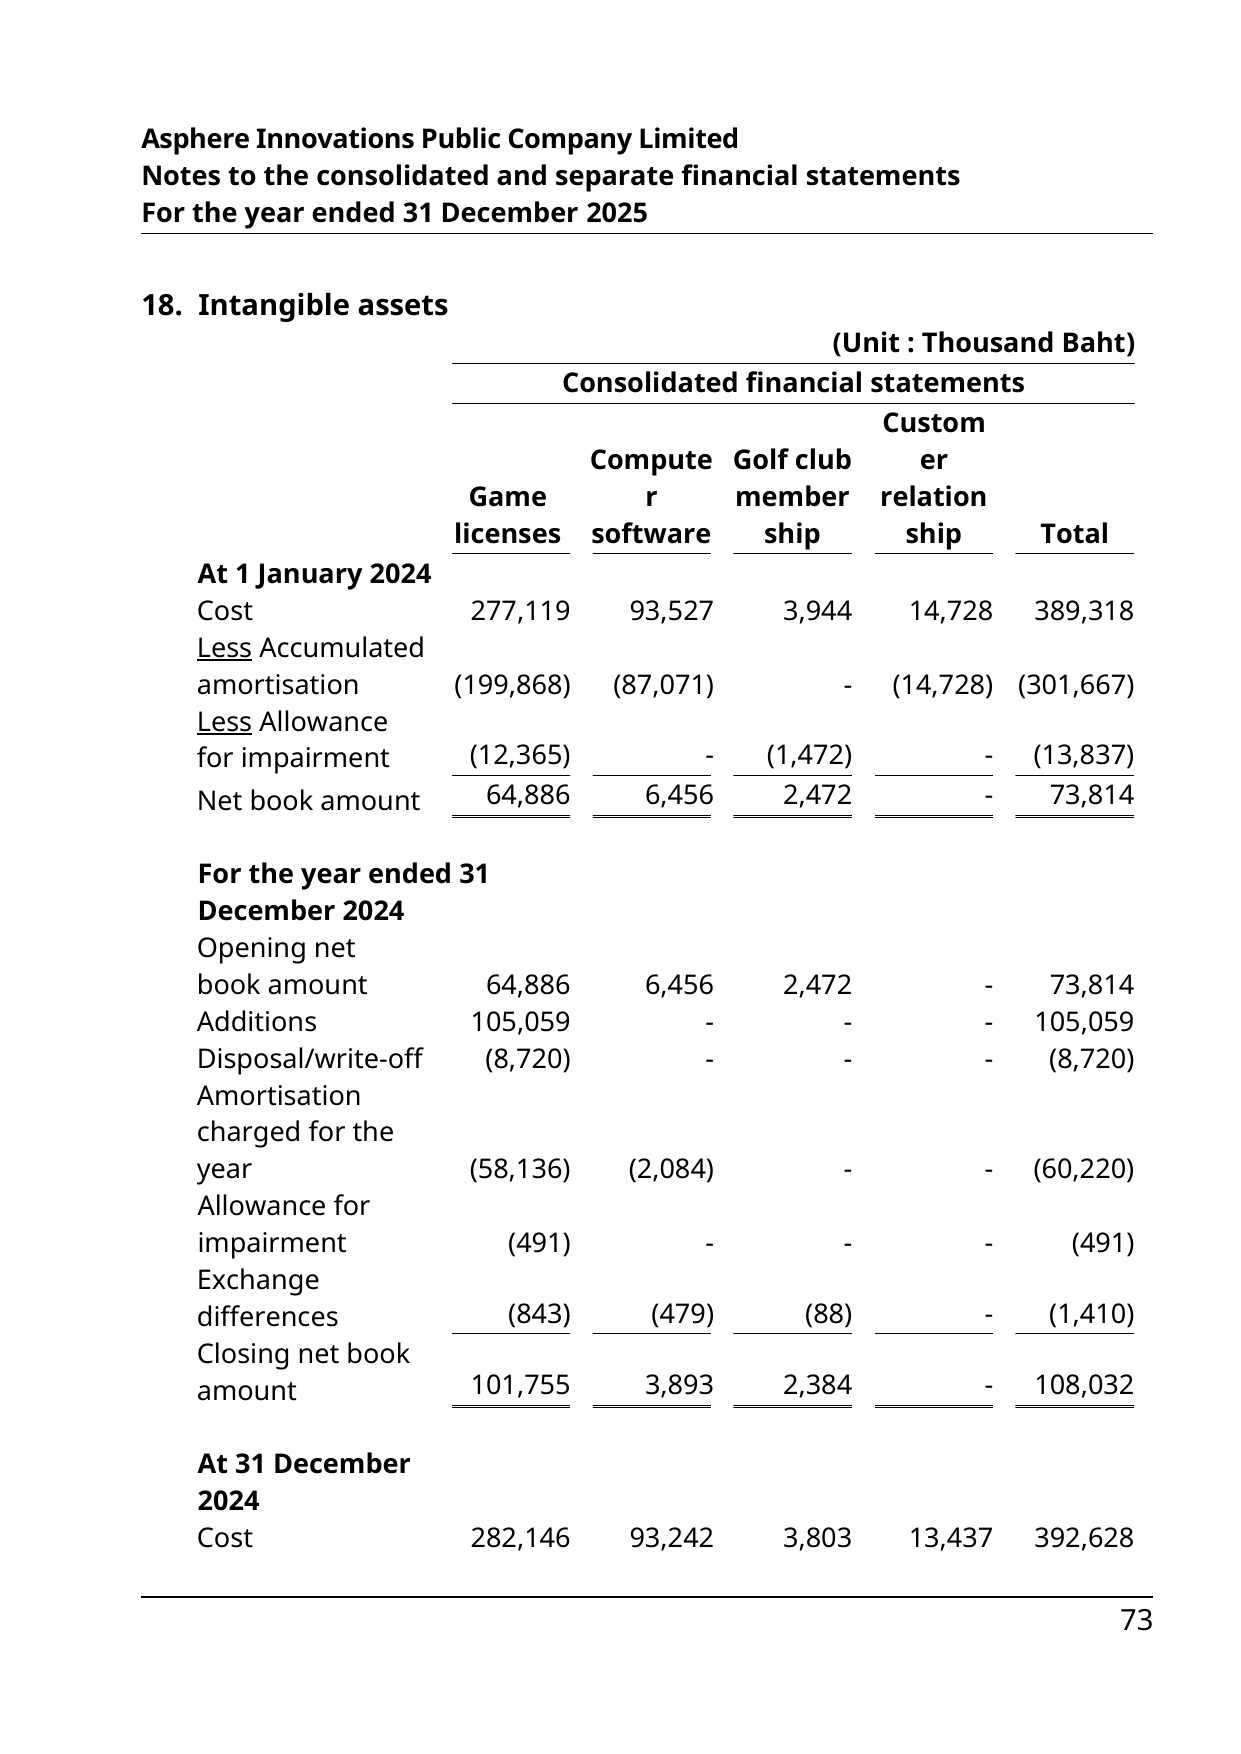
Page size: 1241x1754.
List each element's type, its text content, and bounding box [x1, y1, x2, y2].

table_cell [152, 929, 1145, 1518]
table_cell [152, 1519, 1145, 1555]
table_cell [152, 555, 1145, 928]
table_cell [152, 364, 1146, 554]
list Intangible assets [141, 284, 1153, 324]
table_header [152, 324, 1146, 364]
